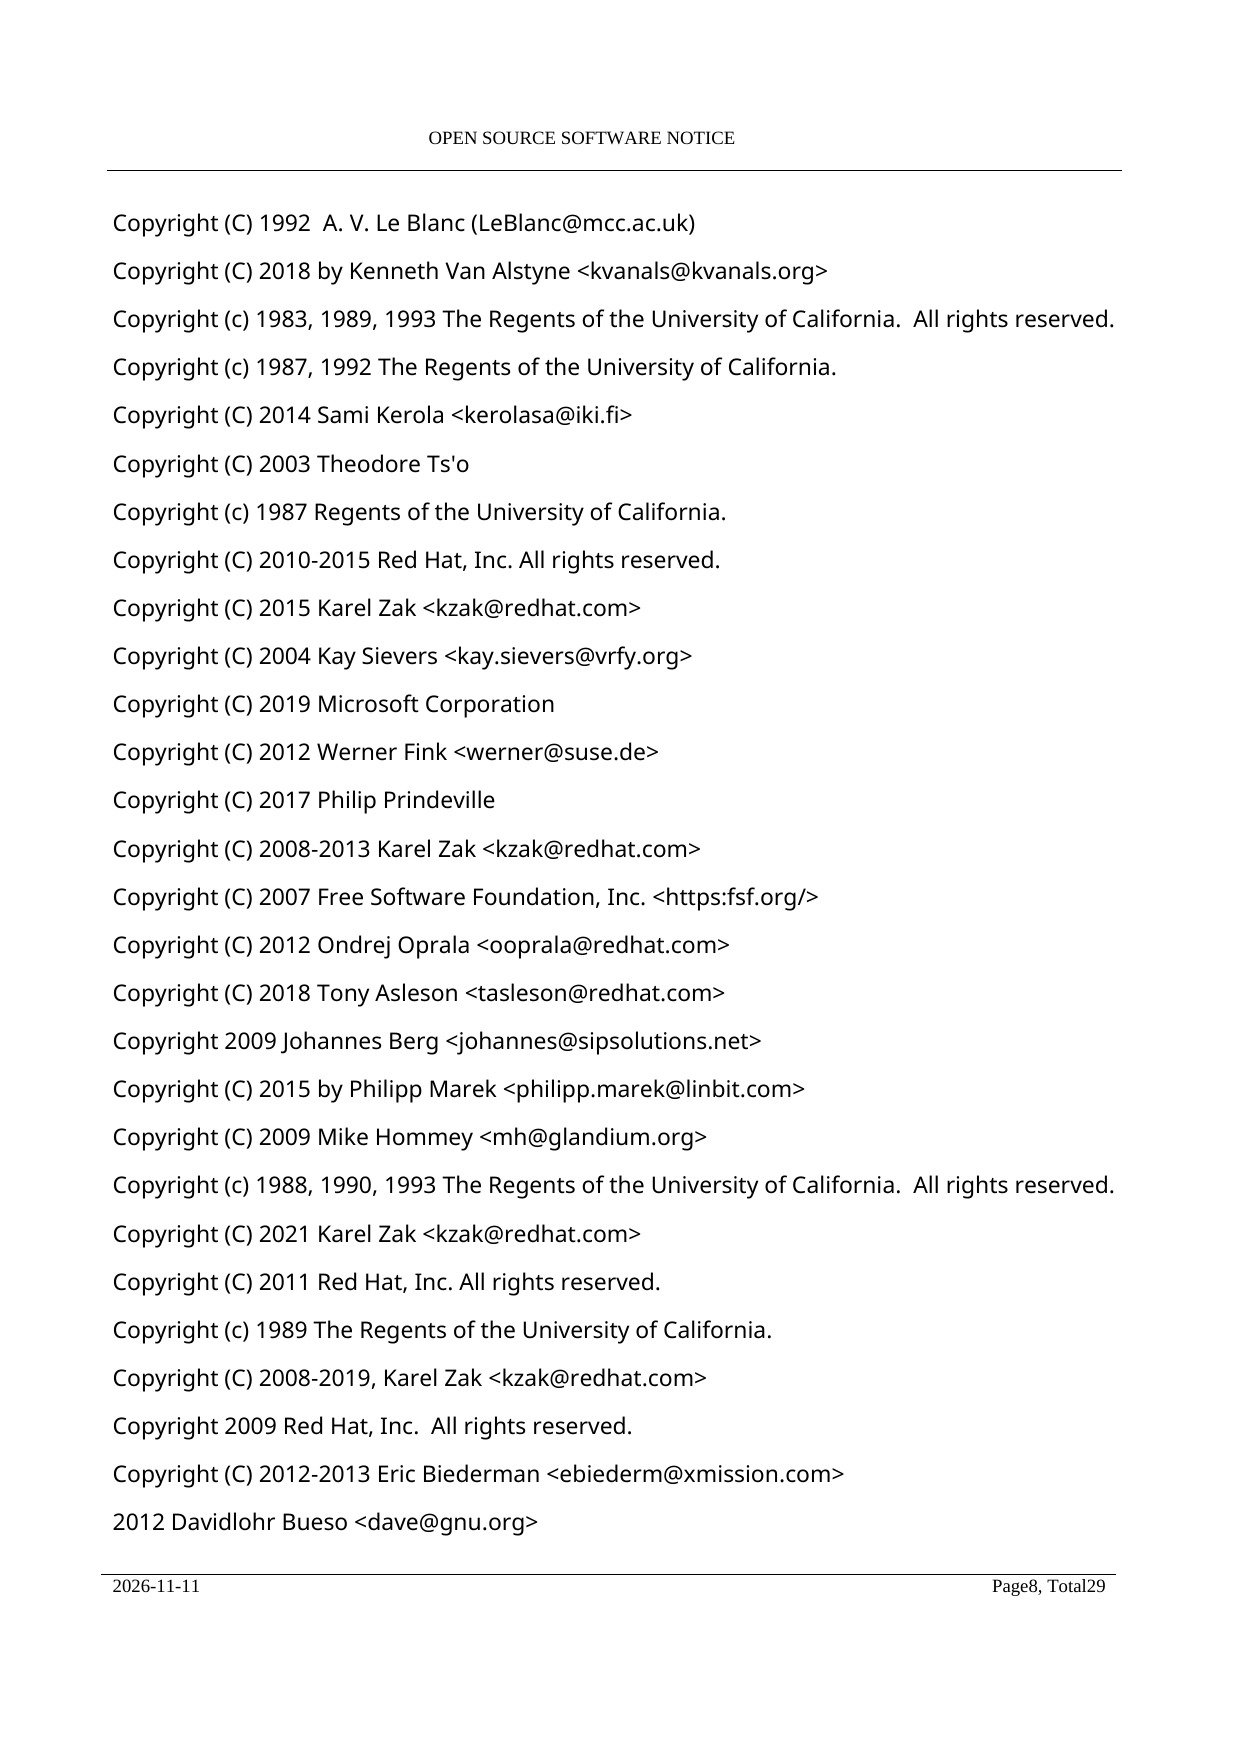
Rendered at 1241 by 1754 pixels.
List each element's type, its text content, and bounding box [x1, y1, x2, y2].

text Copyright (C) 2017 Philip Prindeville [112, 784, 1128, 816]
text Copyright (C) 2011 Red Hat, Inc. All rights reserved. [112, 1265, 1128, 1298]
text Copyright (C) 2018 Tony Asleson <tasleson@redhat.com> [112, 976, 1128, 1009]
text Copyright (c) 1987, 1992 The Regents of the University of California. [112, 351, 1128, 383]
text Copyright (C) 2015 by Philipp Marek <philipp.marek@linbit.com> [112, 1073, 1128, 1105]
text Copyright (C) 2012 Ondrej Oprala <ooprala@redhat.com> [112, 928, 1128, 961]
text Copyright (C) 2008-2013 Karel Zak <kzak@redhat.com> [112, 832, 1128, 864]
text Copyright (C) 2009 Mike Hommey <mh@glandium.org> [112, 1121, 1128, 1153]
text Copyright (C) 2014 Sami Kerola <kerolasa@iki.fi> [112, 399, 1128, 431]
text Copyright (C) 2021 Karel Zak <kzak@redhat.com> [112, 1217, 1128, 1249]
text Copyright (C) 2004 Kay Sievers <kay.sievers@vrfy.org> [112, 639, 1128, 672]
text Copyright (c) 1988, 1990, 1993 The Regents of the University of California. All rights reserved. [112, 1169, 1128, 1201]
text Copyright (C) 2007 Free Software Foundation, Inc. <https:fsf.org/> [112, 880, 1128, 913]
text Copyright (C) 2015 Karel Zak <kzak@redhat.com> [112, 591, 1128, 624]
text Copyright (C) 2018 by Kenneth Van Alstyne <kvanals@kvanals.org> [112, 254, 1128, 287]
text Copyright (C) 2008-2019, Karel Zak <kzak@redhat.com> [112, 1361, 1128, 1394]
text Copyright 2009 Red Hat, Inc. All rights reserved. [112, 1409, 1128, 1442]
text Copyright (C) 1992 A. V. Le Blanc (LeBlanc@mcc.ac.uk) [112, 206, 1128, 239]
text Copyright 2009 Johannes Berg <johannes@sipsolutions.net> [112, 1024, 1128, 1057]
text Copyright (c) 1987 Regents of the University of California. [112, 495, 1128, 528]
text Copyright (c) 1989 The Regents of the University of California. [112, 1313, 1128, 1346]
text Copyright (C) 2019 Microsoft Corporation [112, 688, 1128, 720]
text Copyright (C) 2012-2013 Eric Biederman <ebiederm@xmission.com> [112, 1458, 1128, 1490]
text Copyright (C) 2003 Theodore Ts'o [112, 447, 1128, 479]
text Copyright (C) 2012 Werner Fink <werner@suse.de> [112, 736, 1128, 768]
text Copyright (C) 2010-2015 Red Hat, Inc. All rights reserved. [112, 543, 1128, 576]
text 2012 Davidlohr Bueso <dave@gnu.org> [112, 1506, 1128, 1538]
text Copyright (c) 1983, 1989, 1993 The Regents of the University of California. All rights reserved. [112, 303, 1128, 335]
